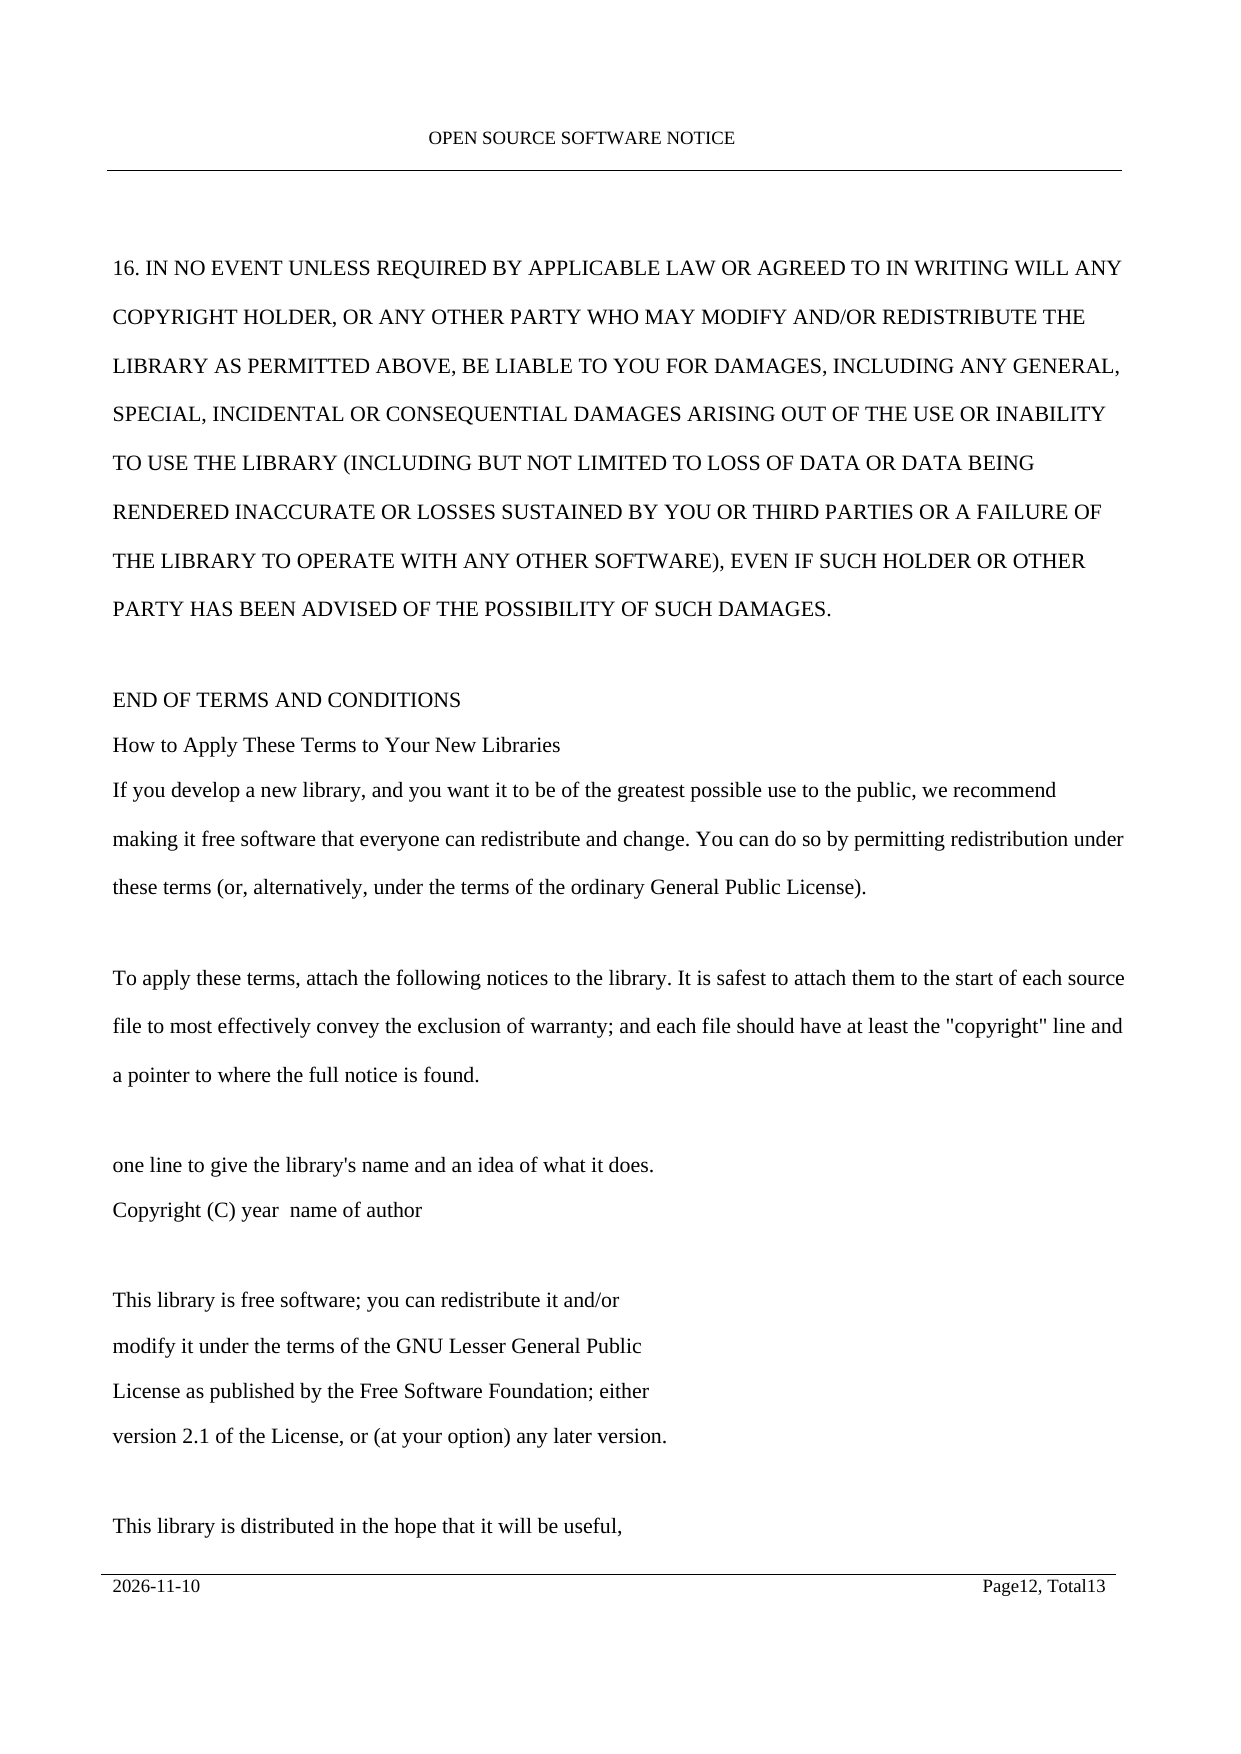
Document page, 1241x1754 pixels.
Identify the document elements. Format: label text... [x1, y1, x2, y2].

text version 2.1 of the License, or (at your option) any later version. [112, 1419, 1128, 1452]
text If you develop a new library, and you want it to be of the greatest possible use to the public, we recommend making it free software that everyone can redistribute and change. You can do so by permitting redistribution under these terms (or, alternatively, under the terms of the ordinary General Public License). [112, 773, 1128, 903]
text How to Apply These Terms to Your New Libraries [112, 728, 1128, 761]
text 16. IN NO EVENT UNLESS REQUIRED BY APPLICABLE LAW OR AGREED TO IN WRITING WILL ANY COPYRIGHT HOLDER, OR ANY OTHER PARTY WHO MAY MODIFY AND/OR REDISTRIBUTE THE LIBRARY AS PERMITTED ABOVE, BE LIABLE TO YOU FOR DAMAGES, INCLUDING ANY GENERAL, SPECIAL, INCIDENTAL OR CONSEQUENTIAL DAMAGES ARISING OUT OF THE USE OR INABILITY TO USE THE LIBRARY (INCLUDING BUT NOT LIMITED TO LOSS OF DATA OR DATA BEING RENDERED INACCURATE OR LOSSES SUSTAINED BY YOU OR THIRD PARTIES OR A FAILURE OF THE LIBRARY TO OPERATE WITH ANY OTHER SOFTWARE), EVEN IF SUCH HOLDER OR OTHER PARTY HAS BEEN ADVISED OF THE POSSIBILITY OF SUCH DAMAGES. [112, 251, 1128, 625]
text This library is distributed in the hope that it will be useful, [112, 1509, 1128, 1542]
text License as published by the Free Software Foundation; either [112, 1374, 1128, 1407]
text one line to give the library's name and an idea of what it does. [112, 1148, 1128, 1181]
text This library is free software; you can redistribute it and/or [112, 1284, 1128, 1316]
text Copyright (C) year name of author [112, 1194, 1128, 1226]
text To apply these terms, attach the following notices to the library. It is safest to attach them to the start of each source file to most effectively convey the exclusion of warranty; and each file should have at least the "copyright" line and a pointer to where the full notice is found. [112, 961, 1128, 1091]
text modify it under the terms of the GNU Lesser General Public [112, 1329, 1128, 1361]
text END OF TERMS AND CONDITIONS [112, 683, 1128, 715]
